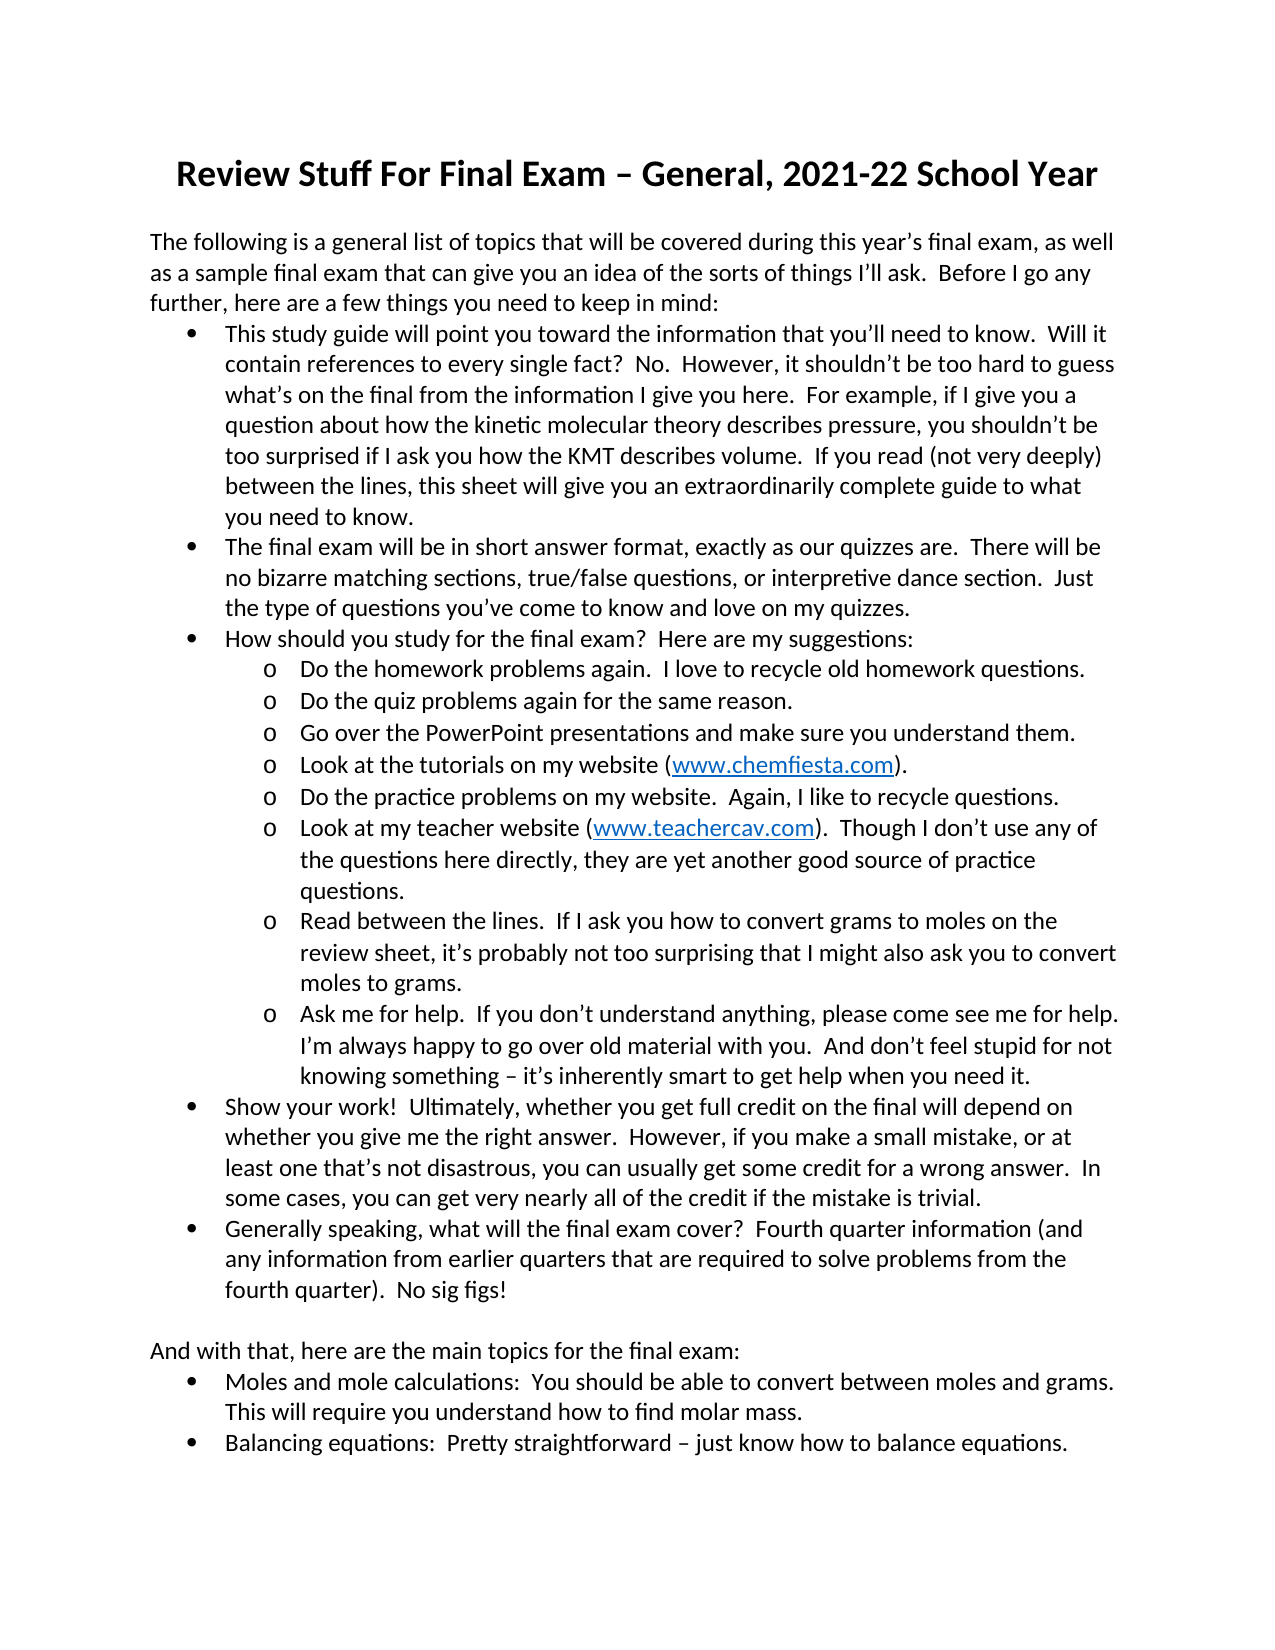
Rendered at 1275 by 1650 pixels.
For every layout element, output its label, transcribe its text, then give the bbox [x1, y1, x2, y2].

list Read between the lines. If I ask you how to convert grams to moles on the review sheet, it’s probably not too surprising that I might also ask you to convert moles to grams. [262, 905, 1125, 998]
list Do the quiz problems again for the same reason. [262, 685, 1125, 717]
list Look at the tutorials on my website (www.chemfiesta.com). [262, 749, 1125, 781]
list Do the practice problems on my website. Again, I like to recycle questions. [262, 781, 1125, 812]
list This study guide will point you toward the information that you’ll need to know. Will it contain references to every single fact? No. However, it shouldn’t be too hard to guess what’s on the final from the information I give you here. For example, if I give you a question about how the kinetic molecular theory describes pressure, you shouldn’t be too surprised if I ask you how the KMT describes volume. If you read (not very deeply) between the lines, this sheet will give you an extraordinarily complete guide to what you need to know. [187, 318, 1125, 532]
list Look at my teacher website (www.teachercav.com). Though I don’t use any of the questions here directly, they are yet another good source of practice questions. [262, 812, 1125, 905]
list The final exam will be in short answer format, exactly as our quizzes are. There will be no bizarre matching sections, true/false questions, or interpretive dance section. Just the type of questions you’ve come to know and love on my quizzes. [187, 532, 1125, 623]
list Balancing equations: Pretty straightforward – just know how to balance equations. [187, 1427, 1125, 1457]
list Moles and mole calculations: You should be able to convert between moles and grams. This will require you understand how to find molar mass. [187, 1366, 1125, 1427]
list Show your work! Ultimately, whether you get full credit on the final will depend on whether you give me the right answer. However, if you make a small mistake, or at least one that’s not disastrous, you can usually get some credit for a wrong answer. In some cases, you can get very nearly all of the credit if the mistake is trivial. [187, 1091, 1125, 1213]
text Review Stuff For Final Exam – General, 2021-22 School Year [150, 150, 1125, 196]
list Go over the PowerPoint presentations and make sure you understand them. [262, 717, 1125, 749]
text The following is a general list of topics that will be covered during this year’s final exam, as well as a sample final exam that can give you an idea of the sorts of things I’ll ask. Before I go any further, here are a few things you need to keep in mind: [150, 226, 1125, 318]
list Do the homework problems again. I love to recycle old homework questions. [262, 654, 1125, 685]
list Generally speaking, what will the final exam cover? Fourth quarter information (and any information from earlier quarters that are required to solve problems from the fourth quarter). No sig figs! [187, 1213, 1125, 1304]
text And with that, here are the main topics for the final exam: [150, 1335, 1125, 1366]
list How should you study for the final exam? Here are my suggestions: [187, 623, 1125, 654]
list Ask me for help. If you don’t understand anything, please come see me for help. I’m always happy to go over old material with you. And don’t feel stupid for not knowing something – it’s inherently smart to get help when you need it. [262, 998, 1125, 1091]
